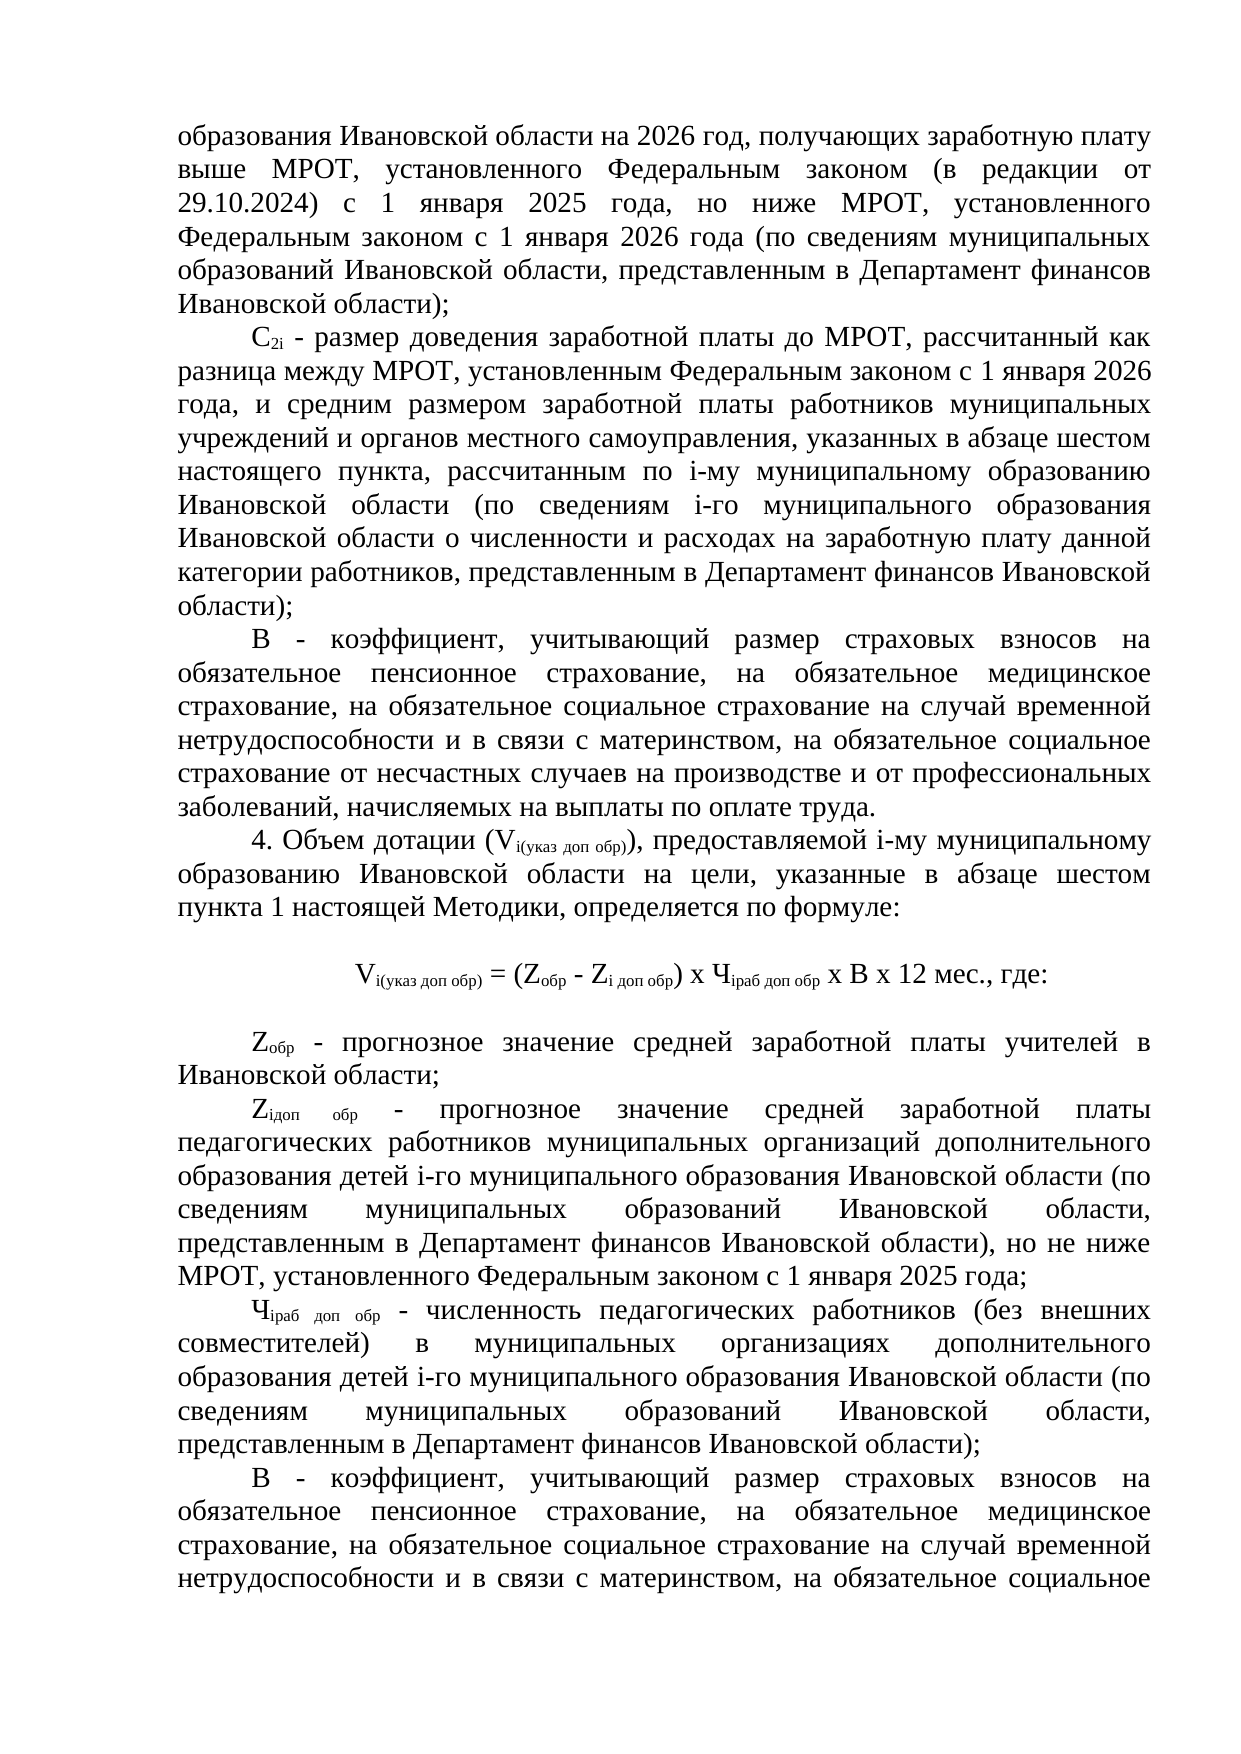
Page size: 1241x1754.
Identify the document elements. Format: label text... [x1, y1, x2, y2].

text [177, 118, 1152, 319]
text Чiраб доп обр - численность педагогических работников (без внешних совместителей) в муниципальных организациях дополнительного образования детей i-го муниципального образования Ивановской области (по сведениям муниципальных образований Ивановской области, представленным в Департамент финансов Ивановской области); [177, 1292, 1152, 1460]
text Ziдоп обр - прогнозное значение средней заработной платы педагогических работников муниципальных организаций дополнительного образования детей i-го муниципального образования Ивановской области (по сведениям муниципальных образований Ивановской области, представленным в Департамент финансов Ивановской области), но не ниже МРОТ, установленного Федеральным законом с 1 января 2025 года; [177, 1091, 1152, 1292]
text Vi(указ доп обр) = (Zобр - Zi доп обр) х Чiраб доп обр х В х 12 мес., где: [177, 957, 1152, 990]
text Zобр - прогнозное значение средней заработной платы учителей в Ивановской области; [177, 1024, 1152, 1091]
text B - коэффициент, учитывающий размер страховых взносов на обязательное пенсионное страхование, на обязательное медицинское страхование, на обязательное социальное страхование на случай временной нетрудоспособности и в связи с материнством, на обязательное социальное страхование от несчастных случаев на производстве и от профессиональных заболеваний, начисляемых на выплаты по оплате труда. [177, 621, 1152, 822]
text 4. Объем дотации (Vi(указ доп обр)), предоставляемой i-му муниципальному образованию Ивановской области на цели, указанные в абзаце шестом пункта 1 настоящей Методики, определяется по формуле: [177, 822, 1152, 923]
text C2i - размер доведения заработной платы до МРОТ, рассчитанный как разница между МРОТ, установленным Федеральным законом с 1 января 2026 года, и средним размером заработной платы работников муниципальных учреждений и органов местного самоуправления, указанных в абзаце шестом настоящего пункта, рассчитанным по i-му муниципальному образованию Ивановской области (по сведениям i-го муниципального образования Ивановской области о численности и расходах на заработную плату данной категории работников, представленным в Департамент финансов Ивановской области); [177, 319, 1152, 621]
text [177, 1460, 1152, 1594]
